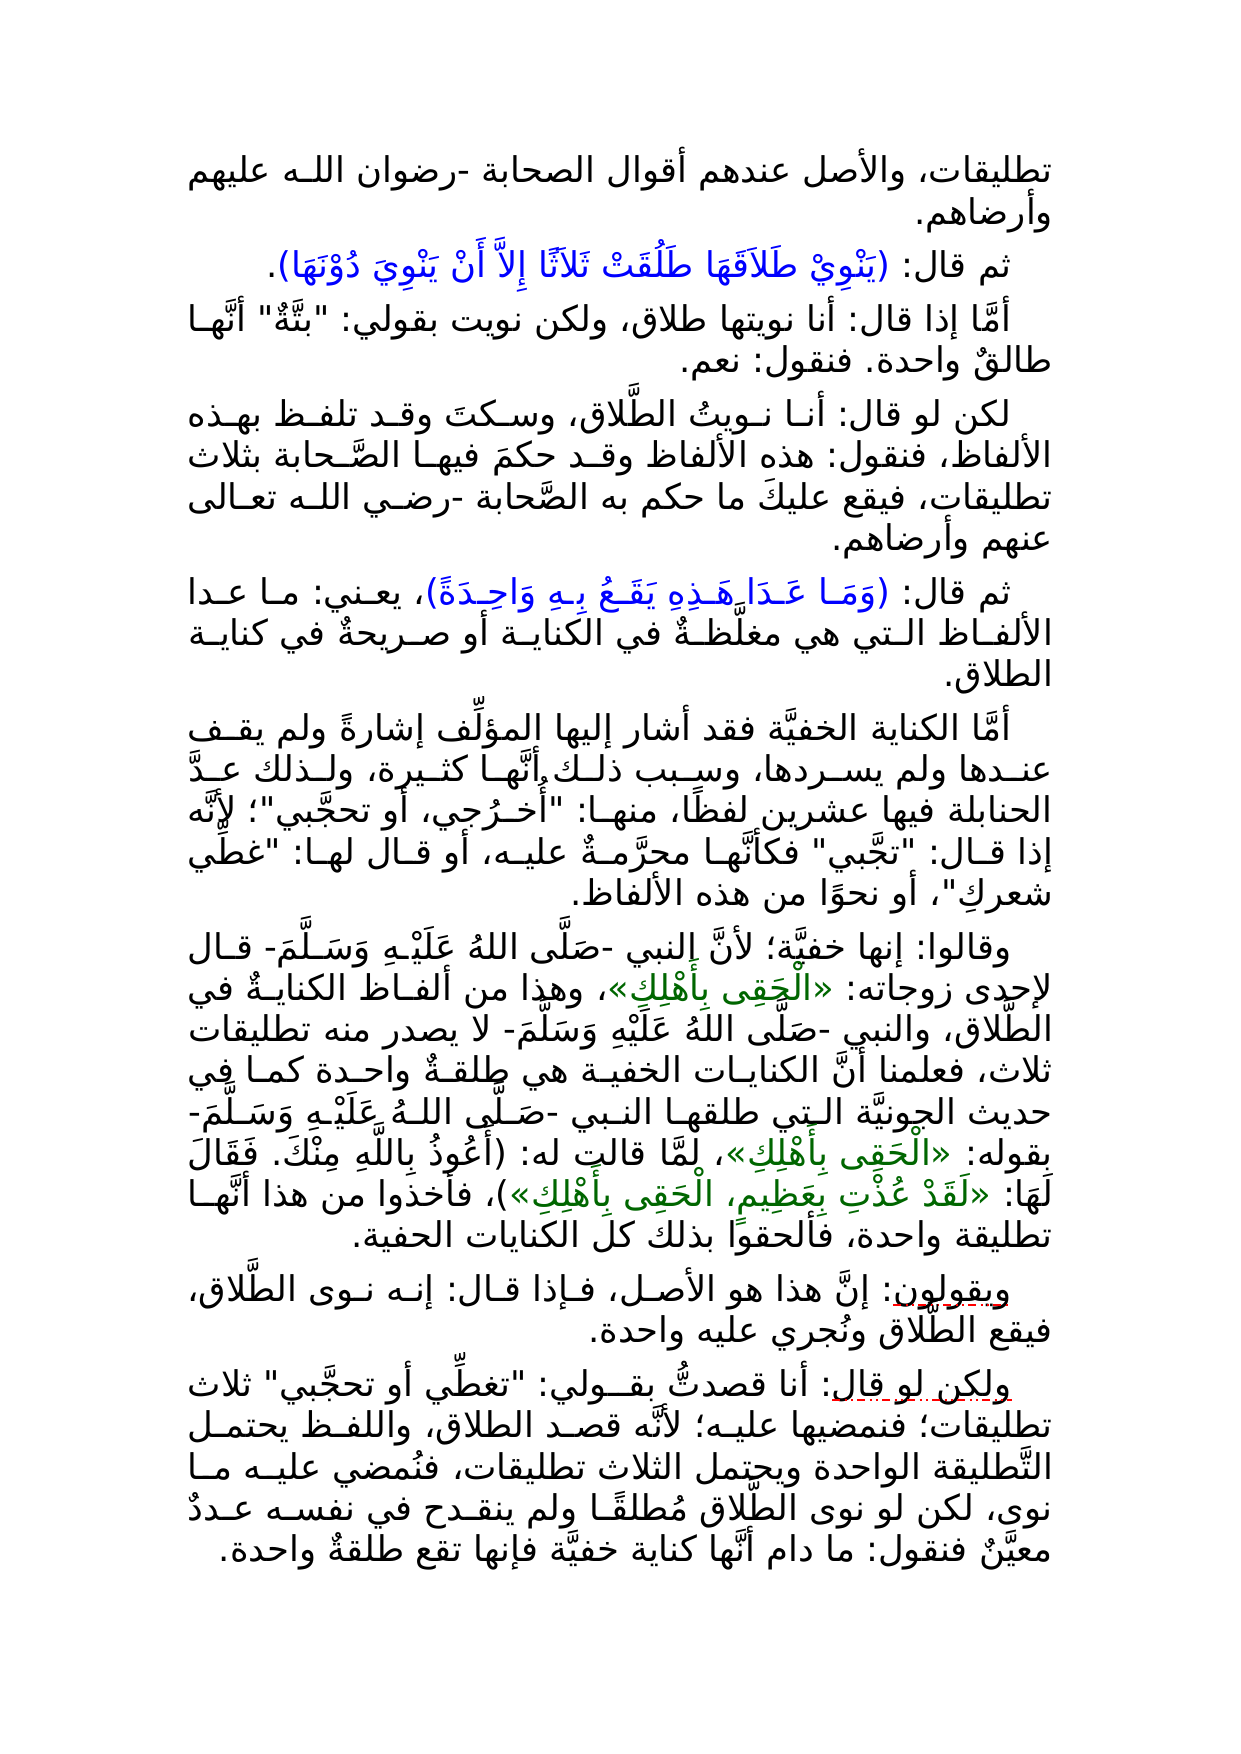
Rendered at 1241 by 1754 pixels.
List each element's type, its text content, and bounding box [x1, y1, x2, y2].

text ثم قال: (وَمَا عَدَا هَذِهِ يَقَعُ بِهِ وَاحِدَةً)، يعني: ما عدا الألفاظ التي هي مغلَّظةٌ في الكناية أو صريحةٌ في كناية الطلاق. [187, 571, 1053, 695]
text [187, 150, 1053, 232]
text لكن لو قال: أنا نويتُ الطَّلاق، وسكتَ وقد تلفظ بهذه الألفاظ، فنقول: هذه الألفاظ وقد حكمَ فيها الصَّحابة بثلاث تطليقات، فيقع عليكَ ما حكم به الصَّحابة -رضي الله تعالى عنهم وأرضاهم. [187, 394, 1053, 559]
text أمَّا الكناية الخفيَّة فقد أشار إليها المؤلِّف إشارةً ولم يقف عندها ولم يسردها، وسبب ذلك أنَّها كثيرة، ولذلك عدَّ الحنابلة فيها عشرين لفظًا، منها: "أُخرُجي، أو تحجَّبي"؛ لأنَّه إذا قال: "تجَّبي" فكأنَّها محرَّمةٌ عليه، أو قال لها: "غطِّي شعركِ"، أو نحوًا من هذه الألفاظ. [187, 707, 1053, 914]
text أمَّا إذا قال: أنا نويتها طلاق، ولكن نويت بقولي: "بتَّةٌ" أنَّها طالقٌ واحدة. فنقول: نعم. [187, 299, 1053, 381]
text ويقولون: إنَّ هذا هو الأصل، فإذا قال: إنه نوى الطَّلاق، فيقع الطَّلاق ونُجري عليه واحدة. [187, 1269, 1053, 1351]
text ولكن لو قال: أنا قصدتُّ بقولي: "تغطِّي أو تحجَّبي" ثلاث تطليقات؛ فنمضيها عليه؛ لأنَّه قصد الطلاق، واللفظ يحتمل التَّطليقة الواحدة ويحتمل الثلاث تطليقات، فنُمضي عليه ما نوى، لكن لو نوى الطَّلاق مُطلقًا ولم ينقدح في نفسه عددٌ معيَّنٌ فنقول: ما دام أنَّها كناية خفيَّة فإنها تقع طلقةٌ واحدة. [187, 1364, 1053, 1570]
text ثم قال: (يَنْوِيْ طَلاَقَهَا طَلُقَتْ ثَلاَثًا إِلاَّ أَنْ يَنْوِيَ دُوْنَهَا). [187, 245, 1053, 286]
text وقالوا: إنها خفيَّة؛ لأنَّ النبي -صَلَّى اللهُ عَلَيْهِ وَسَلَّمَ- قال لإحدى زوجاته: «الْحَقِى بِأَهْلِكِ»، وهذا من ألفاظ الكنايةٌ في الطَّلاق، والنبي -صَلَّى اللهُ عَلَيْهِ وَسَلَّمَ- لا يصدر منه تطليقات ثلاث، فعلمنا أنَّ الكنايات الخفية هي طلقةٌ واحدة كما في حديث الجونيَّة التي طلقها النبي -صَلَّى اللهُ عَلَيْهِ وَسَلَّمَ- بقوله: «الْحَقِى بِأَهْلِكِ»، لمَّا قالت له: (أَعُوذُ بِاللَّهِ مِنْكَ. فَقَالَ لَهَا: «لَقَدْ عُذْتِ بِعَظِيمٍ، الْحَقِى بِأَهْلِكِ»)، فأخذوا من هذا أنَّها تطليقة واحدة، فألحقوا بذلك كل الكنايات الحفية. [187, 926, 1053, 1256]
